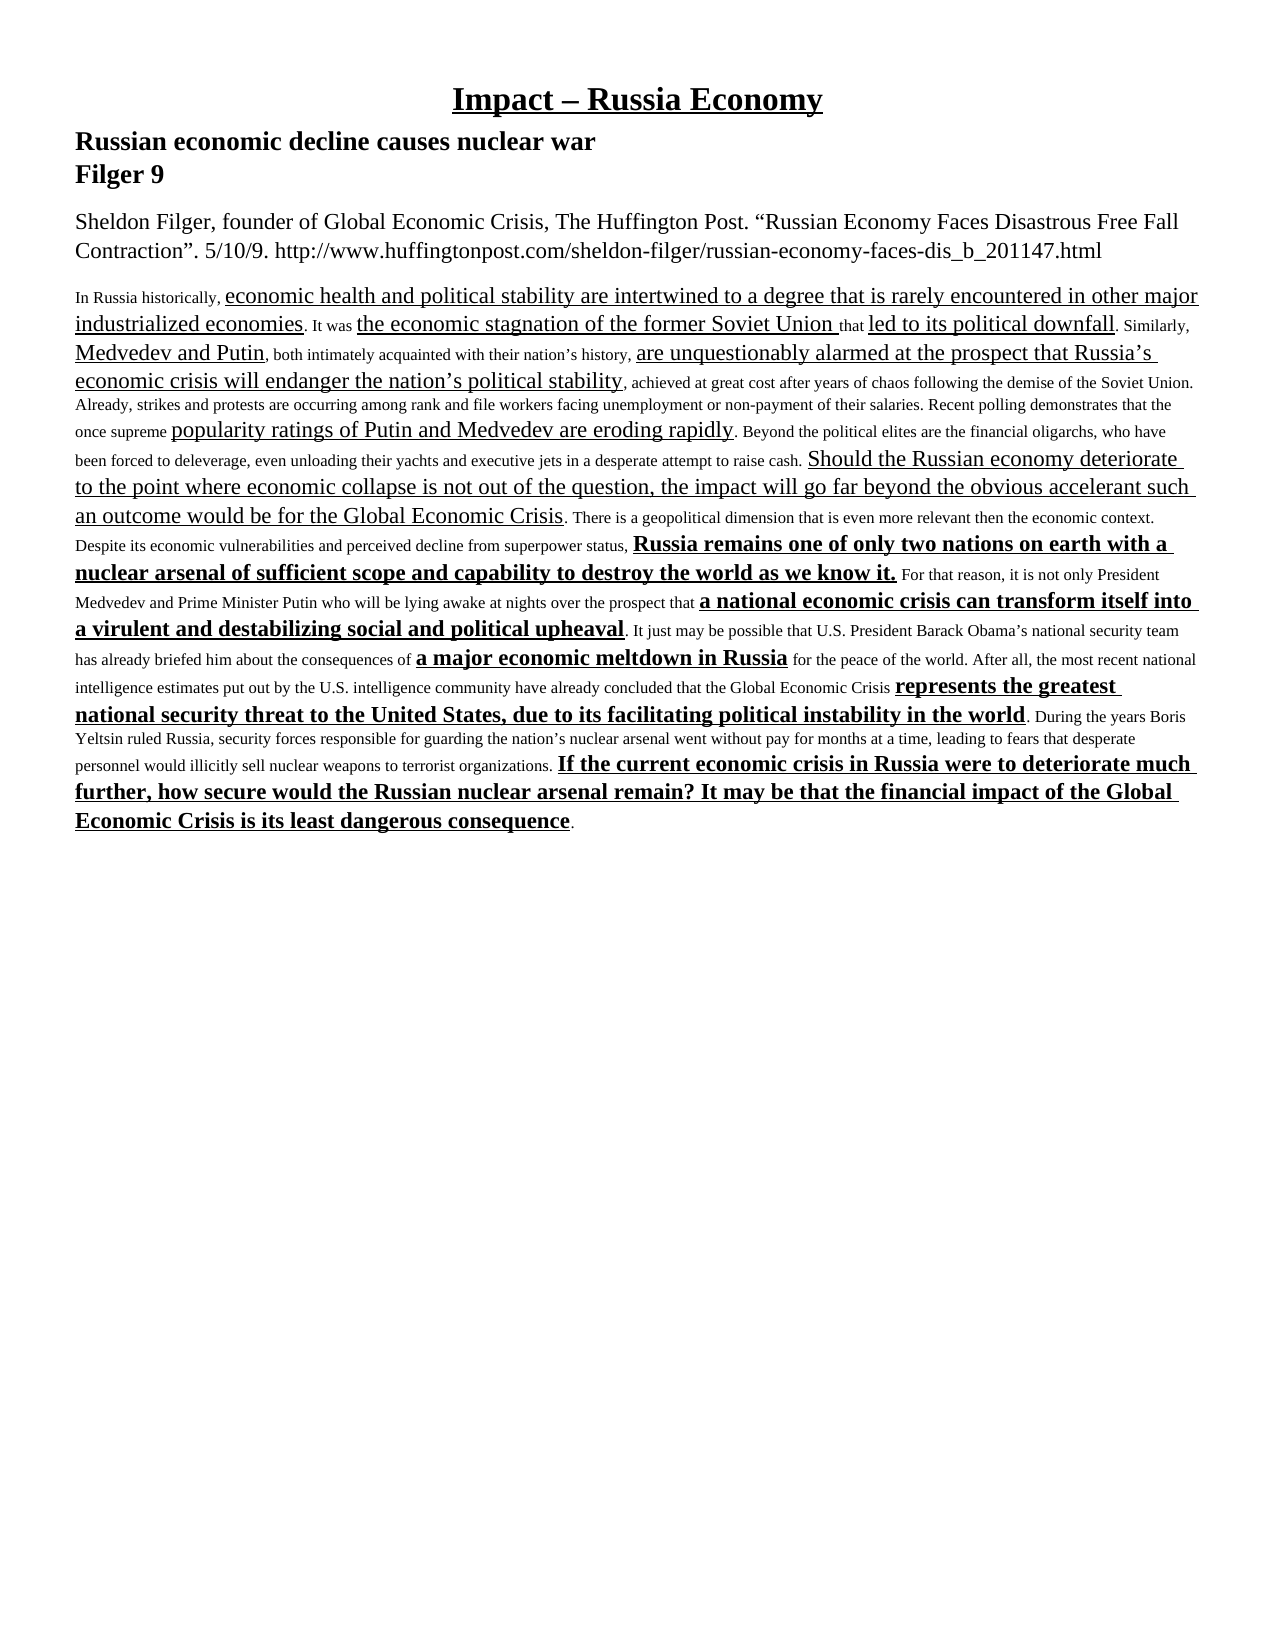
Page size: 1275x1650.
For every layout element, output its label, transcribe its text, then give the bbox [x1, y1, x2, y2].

text In Russia historically, economic health and political stability are intertwined to a degree that is rarely encountered in other major industrialized economies. It was the economic stagnation of the former Soviet Union that led to its political downfall. Similarly, Medvedev and Putin, both intimately acquainted with their nation’s history, are unquestionably alarmed at the prospect that Russia’s economic crisis will endanger the nation’s political stability, achieved at great cost after years of chaos following the demise of the Soviet Union. Already, strikes and protests are occurring among rank and file workers facing unemployment or non-payment of their salaries. Recent polling demonstrates that the once supreme popularity ratings of Putin and Medvedev are eroding rapidly. Beyond the political elites are the financial oligarchs, who have been forced to deleverage, even unloading their yachts and executive jets in a desperate attempt to raise cash. Should the Russian economy deteriorate to the point where economic collapse is not out of the question, the impact will go far beyond the obvious accelerant such an outcome would be for the Global Economic Crisis. There is a geopolitical dimension that is even more relevant then the economic context. Despite its economic vulnerabilities and perceived decline from superpower status, Russia remains one of only two nations on earth with a nuclear arsenal of sufficient scope and capability to destroy the world as we know it. For that reason, it is not only President Medvedev and Prime Minister Putin who will be lying awake at nights over the prospect that a national economic crisis can transform itself into a virulent and destabilizing social and political upheaval. It just may be possible that U.S. President Barack Obama’s national security team has already briefed him about the consequences of a major economic meltdown in Russia for the peace of the world. After all, the most recent national intelligence estimates put out by the U.S. intelligence community have already concluded that the Global Economic Crisis represents the greatest national security threat to the United States, due to its facilitating political instability in the world. During the years Boris Yeltsin ruled Russia, security forces responsible for guarding the nation’s nuclear arsenal went without pay for months at a time, leading to fears that desperate personnel would illicitly sell nuclear weapons to terrorist organizations. If the current economic crisis in Russia were to deteriorate much further, how secure would the Russian nuclear arsenal remain? It may be that the financial impact of the Global Economic Crisis is its least dangerous consequence. [75, 282, 1200, 833]
text Sheldon Filger, founder of Global Economic Crisis, The Huffington Post. “Russian Economy Faces Disastrous Free Fall Contraction”. 5/10/9. http://www.huffingtonpost.com/sheldon-filger/russian-economy-faces-dis_b_201147.html [75, 208, 1200, 263]
subtitle Russian economic decline causes nuclear war [75, 125, 1200, 156]
subtitle Impact – Russia Economy [75, 79, 1200, 117]
text Filger 9 [75, 158, 1200, 189]
